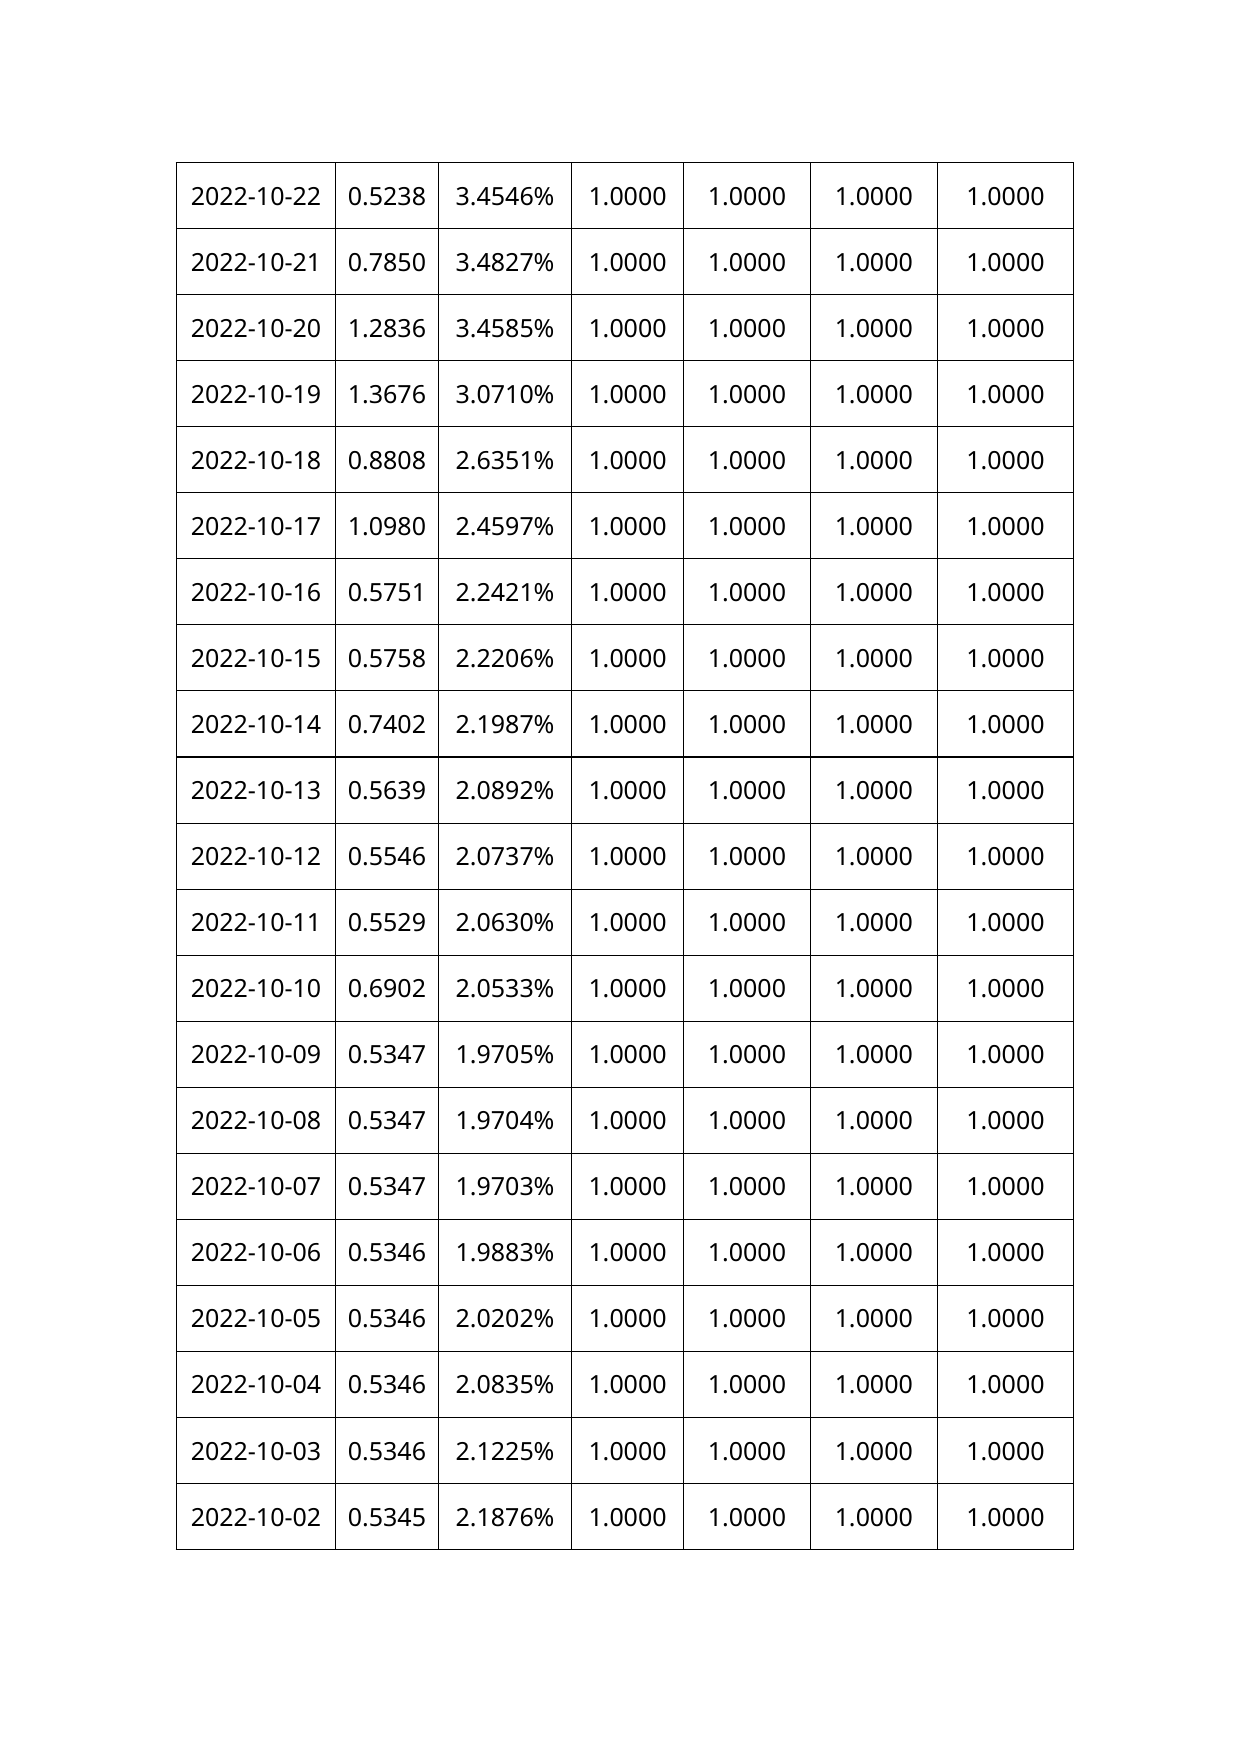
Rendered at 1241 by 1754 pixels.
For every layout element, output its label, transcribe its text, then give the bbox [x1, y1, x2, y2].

table_cell 1.0000 [938, 1154, 1073, 1219]
table_cell 1.0000 [684, 229, 810, 294]
table_cell 1.0000 [572, 163, 683, 228]
table_cell 1.0000 [684, 691, 810, 756]
table_cell 1.0000 [684, 956, 810, 1021]
table_cell 0.5345 [336, 1484, 438, 1549]
table_cell 1.0000 [938, 427, 1073, 492]
table_cell 1.0000 [684, 493, 810, 558]
table_cell 2022-10-13 [177, 758, 335, 822]
table_cell 2022-10-16 [177, 559, 335, 624]
table_cell 1.0000 [684, 1022, 810, 1087]
table_cell 2022-10-12 [177, 824, 335, 888]
table_cell 1.0000 [811, 163, 937, 228]
table_cell 2.1987% [439, 691, 571, 756]
table_cell 2022-10-05 [177, 1286, 335, 1351]
table_cell 1.0000 [572, 625, 683, 690]
table_cell 1.0000 [572, 1022, 683, 1087]
table_cell 2022-10-20 [177, 295, 335, 360]
table_cell 1.0000 [572, 295, 683, 360]
table_cell 1.0000 [572, 956, 683, 1021]
table_cell 1.0000 [811, 295, 937, 360]
table_cell 1.0000 [938, 295, 1073, 360]
table_cell 1.0000 [938, 559, 1073, 624]
table_cell 1.9704% [439, 1088, 571, 1153]
table_cell 1.0000 [811, 956, 937, 1021]
table_cell 1.0000 [811, 758, 937, 822]
table_cell 0.5346 [336, 1286, 438, 1351]
table_cell 1.0000 [811, 1484, 937, 1549]
table_cell 1.0000 [938, 163, 1073, 228]
table_cell 1.0000 [572, 1286, 683, 1351]
table_cell 2022-10-18 [177, 427, 335, 492]
table_cell 1.0000 [684, 427, 810, 492]
table_cell 1.0000 [572, 758, 683, 822]
table_cell 1.0000 [811, 559, 937, 624]
table_cell 2022-10-10 [177, 956, 335, 1021]
table_cell 1.0000 [684, 1418, 810, 1483]
table_cell 1.0000 [938, 1418, 1073, 1483]
table_cell 2022-10-15 [177, 625, 335, 690]
table_cell 3.4585% [439, 295, 571, 360]
table_cell 1.0000 [684, 824, 810, 888]
table_cell 2.0630% [439, 890, 571, 954]
table_cell 1.0000 [572, 1484, 683, 1549]
table_cell 1.0000 [938, 1484, 1073, 1549]
table_cell 2.2421% [439, 559, 571, 624]
table_cell 1.0980 [336, 493, 438, 558]
table_cell 1.0000 [572, 1220, 683, 1285]
table_cell 1.0000 [684, 559, 810, 624]
table_cell 2022-10-21 [177, 229, 335, 294]
table_cell 0.5639 [336, 758, 438, 822]
table_cell 2.0892% [439, 758, 571, 822]
table_cell 0.5347 [336, 1088, 438, 1153]
table_cell 1.2836 [336, 295, 438, 360]
table_cell 2.0835% [439, 1352, 571, 1417]
table_cell 1.0000 [938, 890, 1073, 954]
table_cell 1.0000 [938, 229, 1073, 294]
table_cell 2022-10-08 [177, 1088, 335, 1153]
table_cell 1.0000 [938, 361, 1073, 426]
table_cell 0.5346 [336, 1352, 438, 1417]
table_cell 2022-10-19 [177, 361, 335, 426]
table_cell 1.0000 [684, 295, 810, 360]
table_cell 2.0737% [439, 824, 571, 888]
table_cell 0.5238 [336, 163, 438, 228]
table_cell 1.0000 [684, 1220, 810, 1285]
table_cell 1.0000 [572, 1088, 683, 1153]
table_cell 2022-10-11 [177, 890, 335, 954]
table_cell 1.0000 [684, 758, 810, 822]
table_cell 2.4597% [439, 493, 571, 558]
table_cell 1.0000 [572, 427, 683, 492]
table_cell 2022-10-14 [177, 691, 335, 756]
table_cell 1.0000 [572, 1418, 683, 1483]
table_cell 2.0533% [439, 956, 571, 1021]
table_cell 1.9703% [439, 1154, 571, 1219]
table_cell 1.0000 [811, 361, 937, 426]
table_cell 1.0000 [811, 1022, 937, 1087]
table_cell 2022-10-03 [177, 1418, 335, 1483]
table_cell 1.0000 [684, 1286, 810, 1351]
table_cell 1.0000 [684, 1352, 810, 1417]
table_cell 2022-10-09 [177, 1022, 335, 1087]
table_cell 0.5758 [336, 625, 438, 690]
table_cell 1.0000 [684, 890, 810, 954]
table_cell 1.0000 [811, 1418, 937, 1483]
table_cell 2022-10-06 [177, 1220, 335, 1285]
table_cell 2022-10-17 [177, 493, 335, 558]
table_cell 1.0000 [938, 956, 1073, 1021]
table_cell 1.0000 [938, 824, 1073, 888]
table_cell 3.4827% [439, 229, 571, 294]
table_cell 1.0000 [811, 1352, 937, 1417]
table_cell 2022-10-07 [177, 1154, 335, 1219]
table_cell 1.0000 [684, 1088, 810, 1153]
table_cell 3.4546% [439, 163, 571, 228]
table_cell 0.5751 [336, 559, 438, 624]
table_cell 1.3676 [336, 361, 438, 426]
table_cell 1.0000 [684, 1484, 810, 1549]
table_cell 1.0000 [938, 625, 1073, 690]
table_cell 1.0000 [572, 1352, 683, 1417]
table_cell 1.0000 [684, 361, 810, 426]
table_cell 1.0000 [572, 559, 683, 624]
table_cell 1.0000 [938, 1352, 1073, 1417]
table_cell 1.0000 [811, 890, 937, 954]
table_cell 2.0202% [439, 1286, 571, 1351]
table_cell 1.0000 [938, 1220, 1073, 1285]
table_cell 1.0000 [938, 493, 1073, 558]
table_cell 0.5346 [336, 1220, 438, 1285]
table_cell 1.0000 [572, 493, 683, 558]
table_cell 0.5529 [336, 890, 438, 954]
table_cell 1.0000 [811, 691, 937, 756]
table_cell 2022-10-04 [177, 1352, 335, 1417]
table_cell 1.0000 [684, 1154, 810, 1219]
table_cell 3.0710% [439, 361, 571, 426]
table_cell 0.5347 [336, 1154, 438, 1219]
table_cell 1.0000 [572, 229, 683, 294]
table_cell 2.1876% [439, 1484, 571, 1549]
table_cell 1.0000 [572, 1154, 683, 1219]
table_cell 0.6902 [336, 956, 438, 1021]
table_cell 0.7402 [336, 691, 438, 756]
table_cell 2.2206% [439, 625, 571, 690]
table_cell 1.0000 [572, 361, 683, 426]
table_cell 1.0000 [811, 1220, 937, 1285]
table_cell 2022-10-22 [177, 163, 335, 228]
table_cell 1.0000 [811, 229, 937, 294]
table_cell 1.0000 [811, 625, 937, 690]
table_cell 1.0000 [572, 824, 683, 888]
table_cell 1.0000 [572, 691, 683, 756]
table_cell 1.0000 [811, 427, 937, 492]
table_cell 0.5546 [336, 824, 438, 888]
table_cell 1.0000 [684, 625, 810, 690]
table_cell 1.0000 [938, 1286, 1073, 1351]
table_cell 0.5347 [336, 1022, 438, 1087]
table_cell 1.9705% [439, 1022, 571, 1087]
table_cell 1.0000 [811, 824, 937, 888]
table_cell 1.0000 [572, 890, 683, 954]
table_cell 2.1225% [439, 1418, 571, 1483]
table_cell 1.0000 [938, 758, 1073, 822]
table_cell 1.0000 [684, 163, 810, 228]
table_cell 0.5346 [336, 1418, 438, 1483]
table_cell 2.6351% [439, 427, 571, 492]
table_cell 0.8808 [336, 427, 438, 492]
table_cell 1.0000 [811, 1088, 937, 1153]
table_cell 1.0000 [938, 1022, 1073, 1087]
table_cell 1.0000 [811, 1286, 937, 1351]
table_cell 1.0000 [938, 1088, 1073, 1153]
table_cell 1.0000 [938, 691, 1073, 756]
table_cell 1.0000 [811, 493, 937, 558]
table_cell 1.9883% [439, 1220, 571, 1285]
table_cell 2022-10-02 [177, 1484, 335, 1549]
table_cell 1.0000 [811, 1154, 937, 1219]
table_cell 0.7850 [336, 229, 438, 294]
